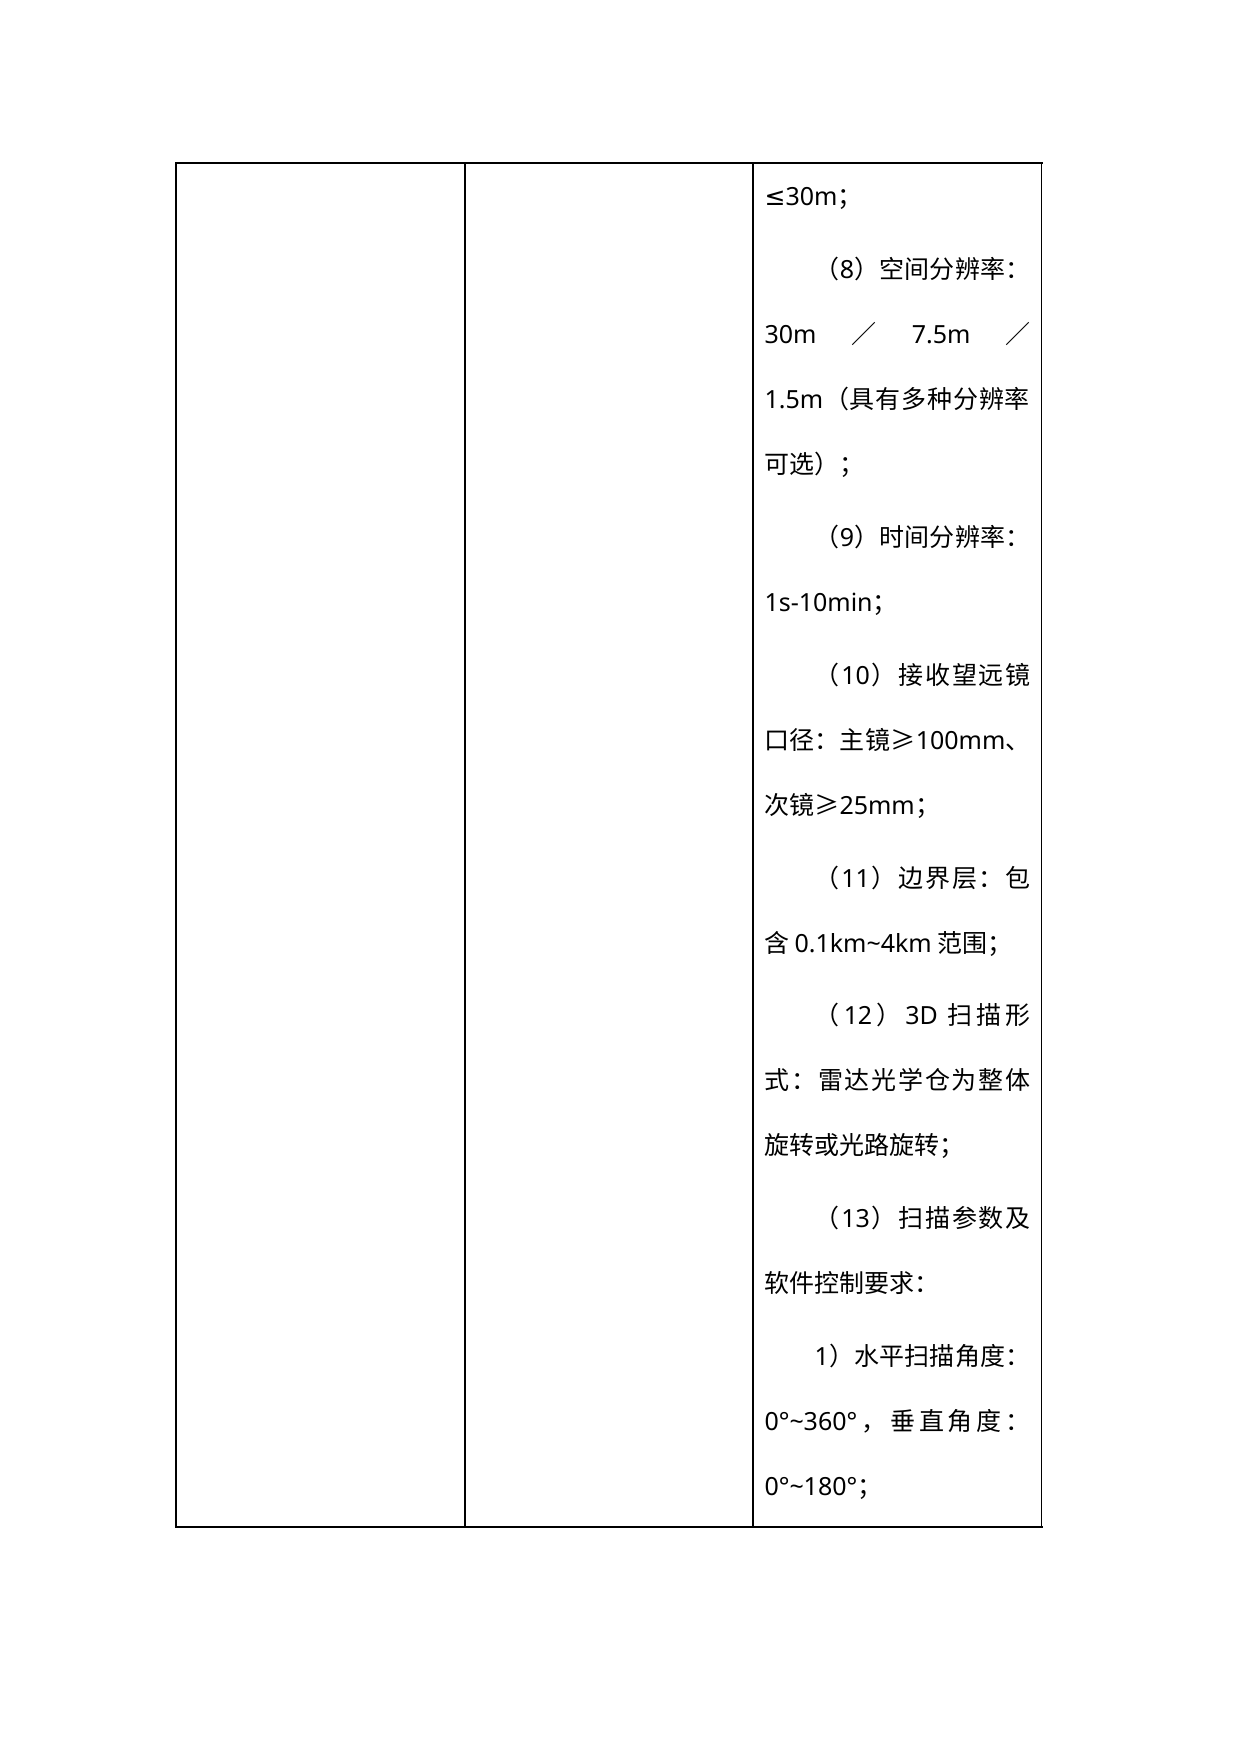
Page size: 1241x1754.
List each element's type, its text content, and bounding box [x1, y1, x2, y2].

table_cell ▲ [466, 164, 752, 1526]
table_cell 1 [177, 164, 464, 1526]
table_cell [754, 164, 1041, 1526]
